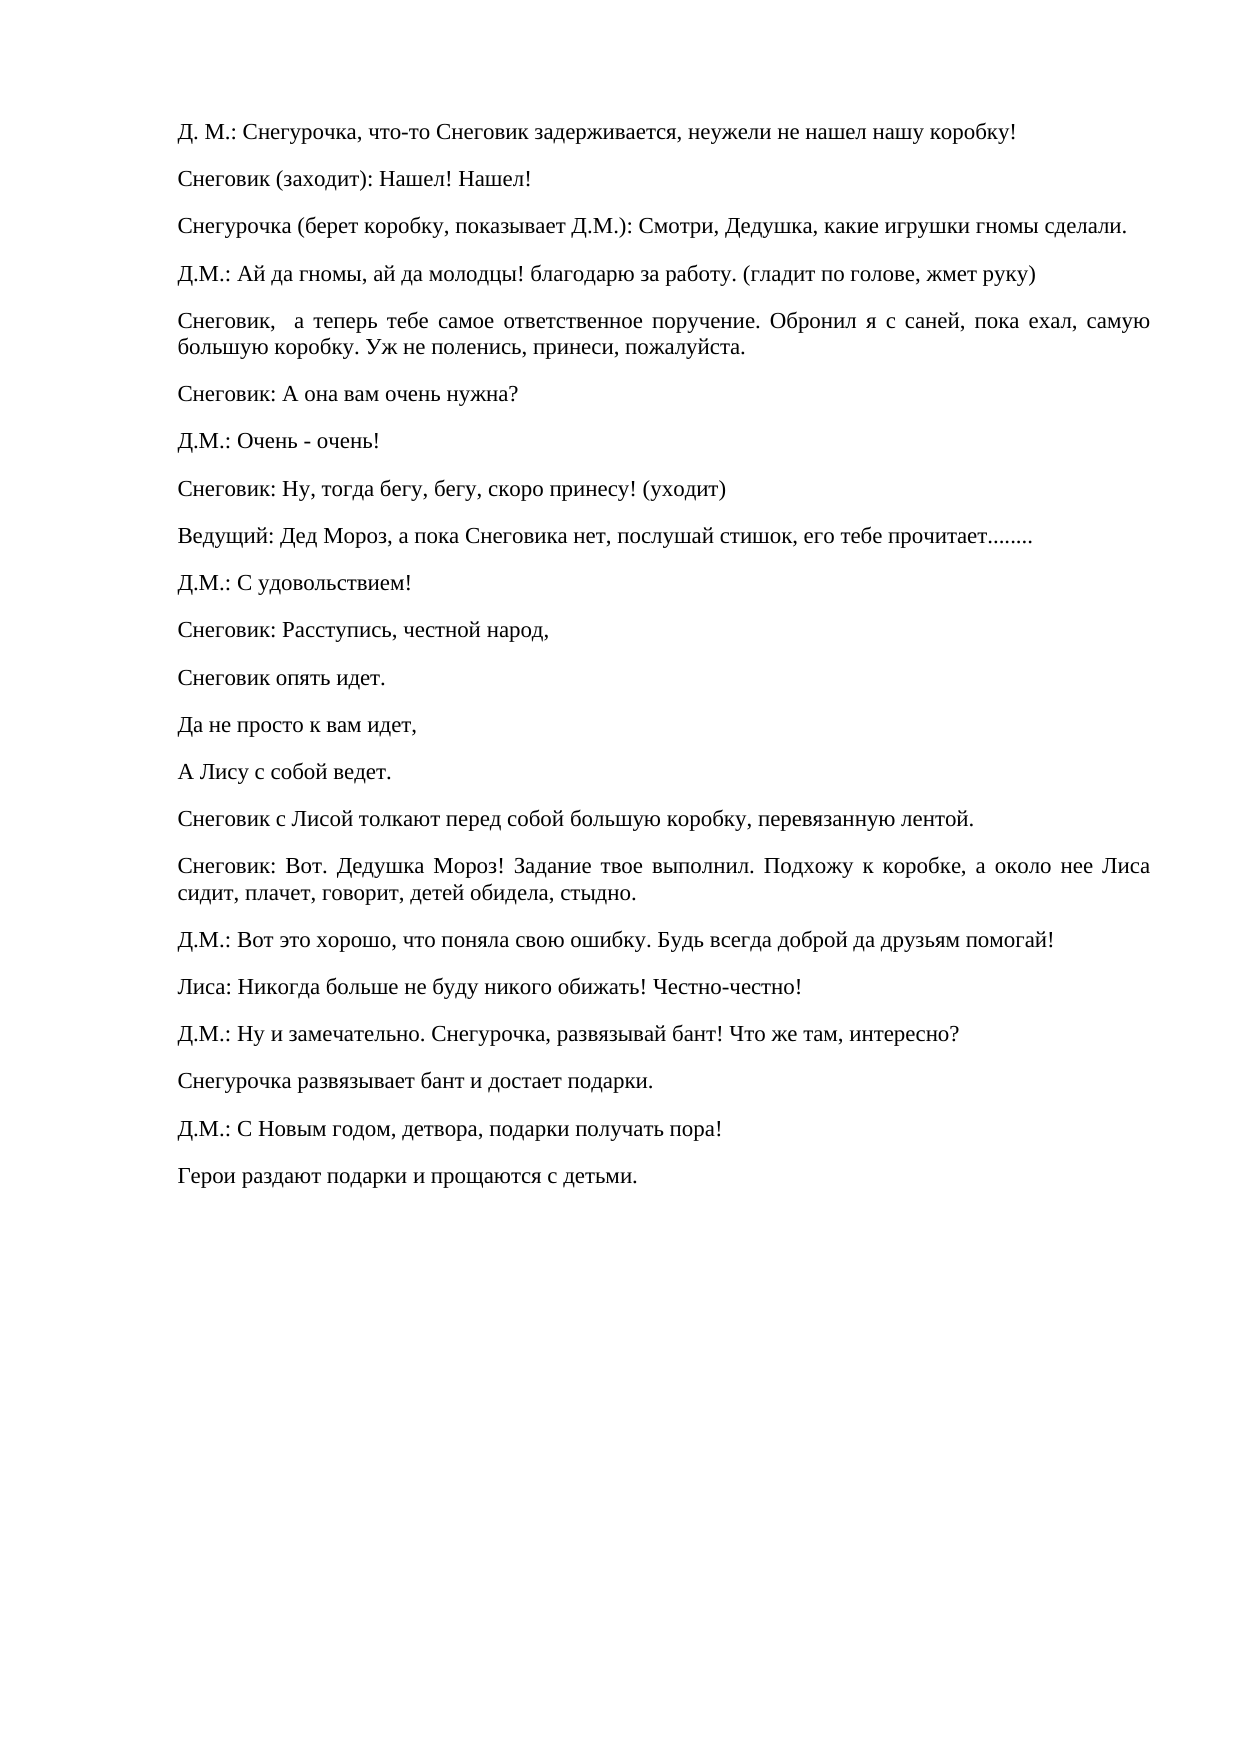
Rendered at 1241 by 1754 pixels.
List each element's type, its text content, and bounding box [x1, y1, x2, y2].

text Снеговик: Расступись, честной народ, [177, 616, 1152, 643]
text Да не просто к вам идет, [177, 711, 1152, 737]
text Снеговик опять идет. [177, 663, 1152, 690]
text Ведущий: Дед Мороз, а пока Снеговика нет, послушай стишок, его тебе прочитает........ [177, 522, 1152, 548]
text Д. М.: Снегурочка, что-то Снеговик задерживается, неужели не нашел нашу коробку! [177, 118, 1152, 144]
text Снегурочка (берет коробку, показывает Д.М.): Смотри, Дедушка, какие игрушки гномы сделали. [177, 212, 1152, 239]
text А Лису с собой ведет. [177, 758, 1152, 784]
text Снеговик (заходит): Нашел! Нашел! [177, 165, 1152, 192]
text Д.М.: Вот это хорошо, что поняла свою ошибку. Будь всегда доброй да друзьям помогай! [177, 926, 1152, 952]
text Д.М.: Ай да гномы, ай да молодцы! благодарю за работу. (гладит по голове, жмет руку) [177, 260, 1152, 286]
text Снеговик с Лисой толкают перед собой большую коробку, перевязанную лентой. [177, 805, 1152, 831]
text Снеговик, а теперь тебе самое ответственное поручение. Обронил я с саней, пока ехал, самую большую коробку. Уж не поленись, принеси, пожалуйста. [177, 307, 1152, 359]
text Д.М.: С удовольствием! [177, 569, 1152, 596]
text Д.М.: С Новым годом, детвора, подарки получать пора! [177, 1114, 1152, 1141]
text Снегурочка развязывает бант и достает подарки. [177, 1067, 1152, 1094]
text Лиса: Никогда больше не буду никого обижать! Честно-честно! [177, 973, 1152, 999]
text Д.М.: Ну и замечательно. Снегурочка, развязывай бант! Что же там, интересно? [177, 1020, 1152, 1047]
text Герои раздают подарки и прощаются с детьми. [177, 1162, 1152, 1188]
text Д.М.: Очень - очень! [177, 428, 1152, 454]
text Снеговик: А она вам очень нужна? [177, 380, 1152, 407]
text Снеговик: Ну, тогда бегу, бегу, скоро принесу! (уходит) [177, 475, 1152, 501]
text Снеговик: Вот. Дедушка Мороз! Задание твое выполнил. Подхожу к коробке, а около нее Лиса сидит, плачет, говорит, детей обидела, стыдно. [177, 852, 1152, 905]
